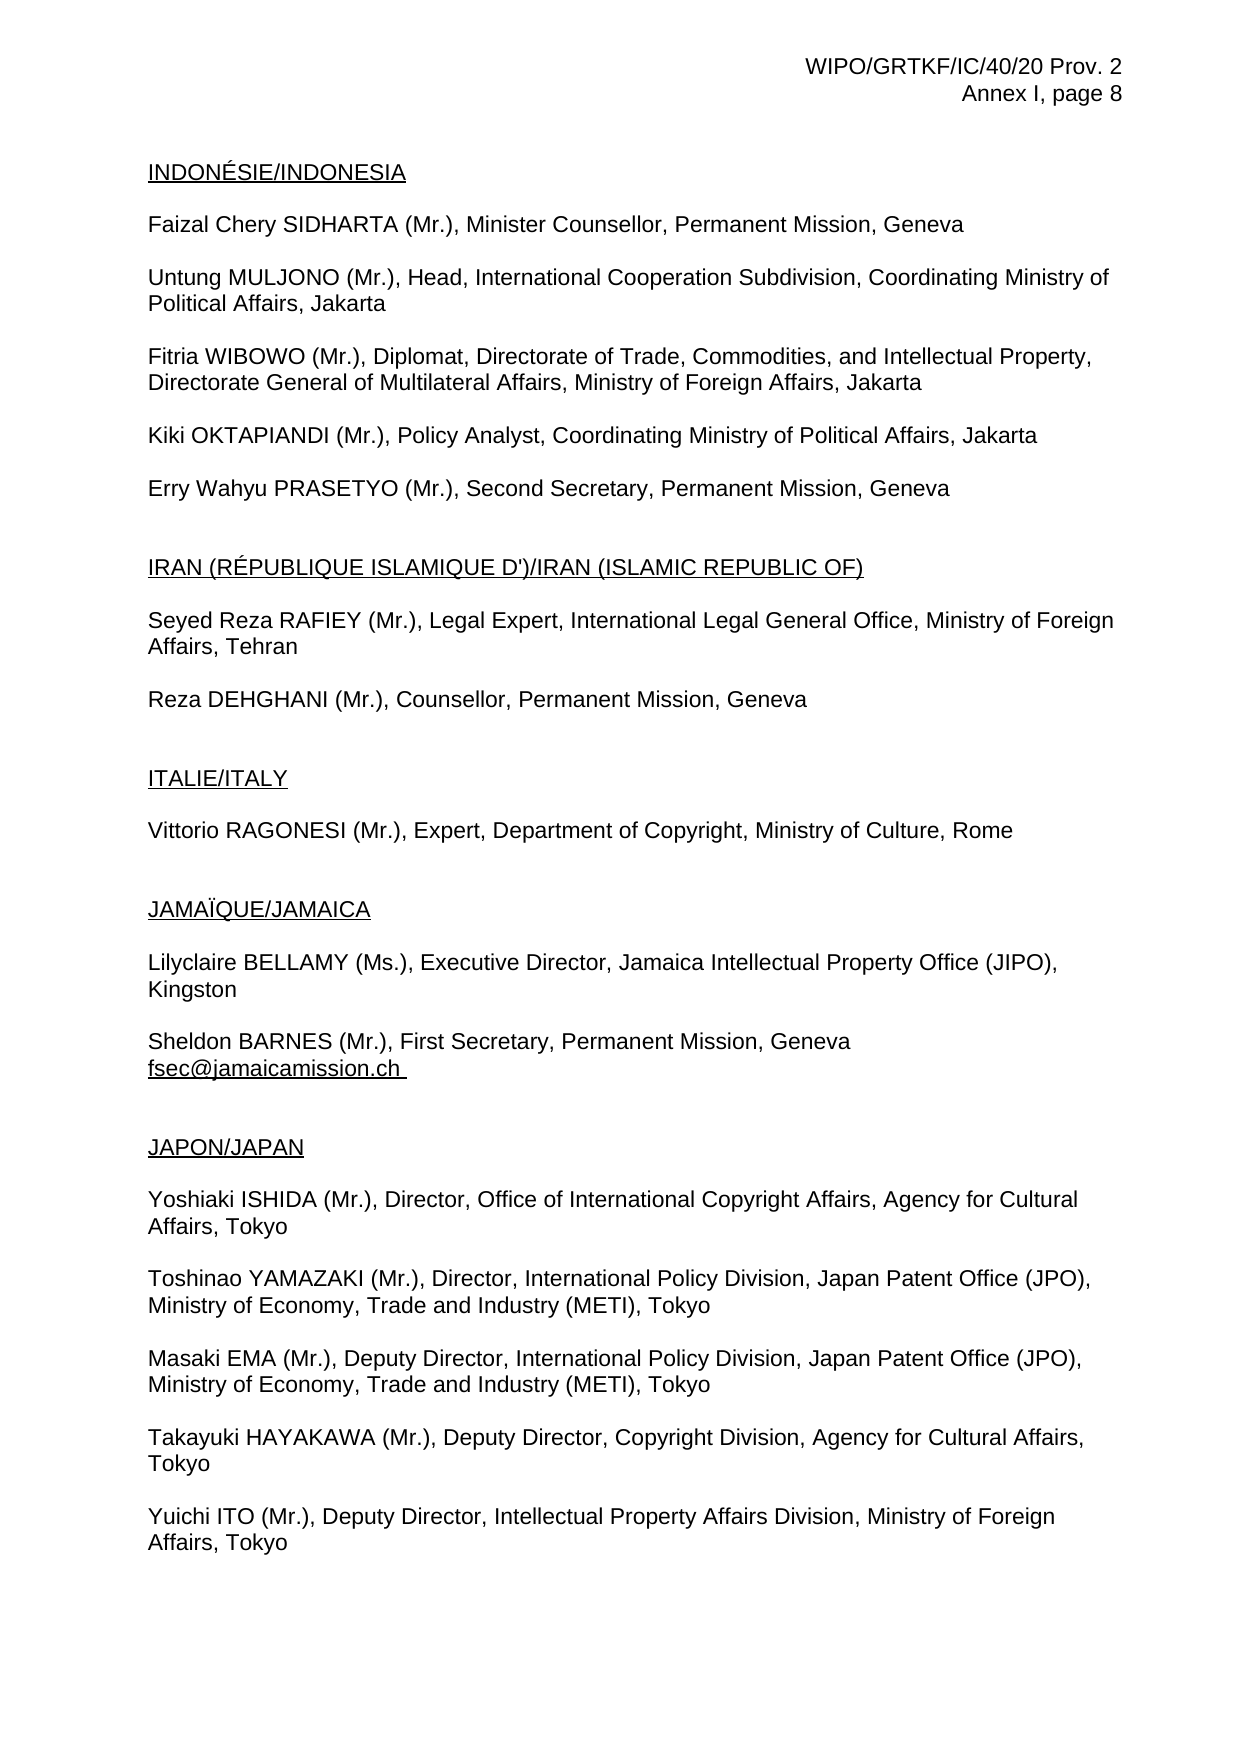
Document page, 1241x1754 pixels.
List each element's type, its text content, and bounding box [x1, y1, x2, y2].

text Takayuki HAYAKAWA (Mr.), Deputy Director, Copyright Division, Agency for Cultural Affairs, Tokyo [148, 1423, 1122, 1476]
text ITALIE/ITALY [148, 765, 1122, 791]
text INDONÉSIE/INDONESIA [148, 158, 1122, 185]
text Untung MULJONO (Mr.), Head, International Cooperation Subdivision, Coordinating Ministry of Political Affairs, Jakarta [148, 264, 1122, 317]
text Masaki EMA (Mr.), Deputy Director, International Policy Division, Japan Patent Office (JPO), Ministry of Economy, Trade and Industry (METI), Tokyo [148, 1344, 1122, 1397]
text Faizal Chery SIDHARTA (Mr.), Minister Counsellor, Permanent Mission, Geneva [148, 211, 1122, 238]
text Kiki OKTAPIANDI (Mr.), Policy Analyst, Coordinating Ministry of Political Affairs, Jakarta [148, 422, 1122, 448]
text Vittorio RAGONESI (Mr.), Expert, Department of Copyright, Ministry of Culture, Rome [148, 817, 1122, 844]
text Yuichi ITO (Mr.), Deputy Director, Intellectual Property Affairs Division, Ministry of Foreign Affairs, Tokyo [148, 1503, 1122, 1555]
text Yoshiaki ISHIDA (Mr.), Director, Office of International Copyright Affairs, Agency for Cultural Affairs, Tokyo [148, 1186, 1122, 1239]
text Fitria WIBOWO (Mr.), Diplomat, Directorate of Trade, Commodities, and Intellectual Property, Directorate General of Multilateral Affairs, Ministry of Foreign Affairs, Jakarta [148, 343, 1122, 396]
text IRAN (RÉPUBLIQUE ISLAMIQUE D')/IRAN (ISLAMIC REPUBLIC OF) [148, 554, 1122, 580]
text fsec@jamaicamission.ch [148, 1054, 1122, 1081]
text Erry Wahyu PRASETYO (Mr.), Second Secretary, Permanent Mission, Geneva [148, 475, 1122, 501]
text JAPON/JAPAN [148, 1134, 1122, 1160]
text Seyed Reza RAFIEY (Mr.), Legal Expert, International Legal General Office, Ministry of Foreign Affairs, Tehran [148, 607, 1122, 659]
text Toshinao YAMAZAKI (Mr.), Director, International Policy Division, Japan Patent Office (JPO), Ministry of Economy, Trade and Industry (METI), Tokyo [148, 1265, 1122, 1318]
text Lilyclaire BELLAMY (Ms.), Executive Director, Jamaica Intellectual Property Office (JIPO), Kingston [148, 949, 1122, 1002]
text Sheldon BARNES (Mr.), First Secretary, Permanent Mission, Geneva [148, 1028, 1122, 1054]
text JAMAÏQUE/JAMAICA [148, 896, 1122, 923]
text Reza DEHGHANI (Mr.), Counsellor, Permanent Mission, Geneva [148, 686, 1122, 712]
